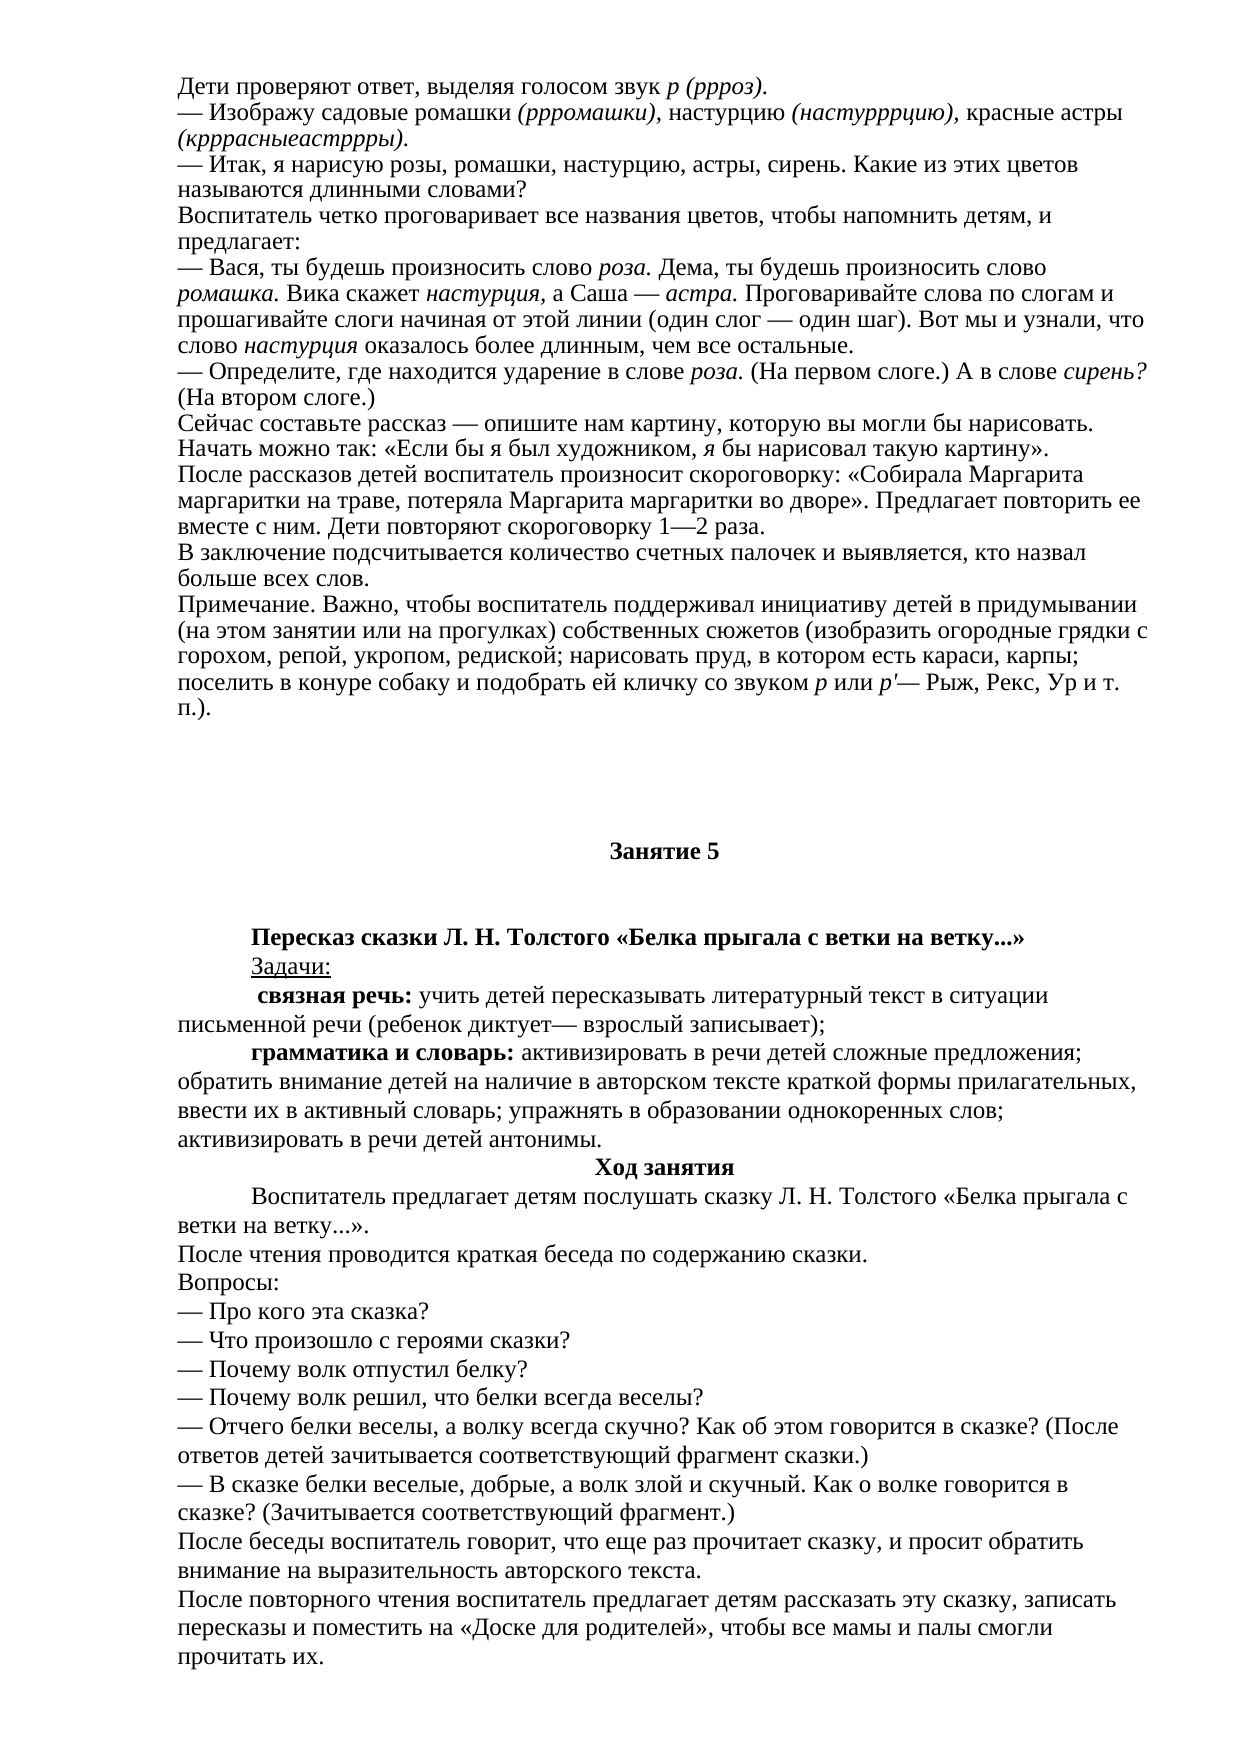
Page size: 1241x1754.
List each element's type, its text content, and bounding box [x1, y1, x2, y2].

text — Почему волк отпустил белку? [177, 1354, 1152, 1382]
text После повторного чтения воспитатель предлагает детям рассказать эту сказку, записать пересказы и поместить на «Доске для родителей», чтобы все мамы и палы смогли прочитать их. [177, 1584, 1152, 1670]
text — Определите, где находится ударение в слове роза. (На первом слоге.) А в слове сирень? (На втором слоге.) [177, 359, 1152, 410]
text грамматика и словарь: активизировать в речи детей сложные предложения; обратить внимание детей на наличие в авторском тексте краткой формы прилагательных, ввести их в активный словарь; упражнять в образовании однокоренных слов; активизировать в речи детей антонимы. [177, 1037, 1152, 1152]
text — Что произошло с героями сказки? [177, 1325, 1152, 1354]
text Примечание. Важно, чтобы воспитатель поддерживал инициативу детей в придумывании (на этом занятии или на прогулках) собственных сюжетов (изобразить огородные грядки с горохом, репой, укропом, редиской; нарисовать пруд, в котором есть караси, карпы; поселить в конуре собаку и подобрать ей кличку со звуком р или р'— Рыж, Рекс, Ур и т. п.). [177, 592, 1152, 721]
text В заключение подсчитывается количество счетных палочек и выявляется, кто назвал больше всех слов. [177, 540, 1152, 592]
text Занятие 5 [177, 836, 1152, 865]
text — Почему волк решил, что белки всегда веселы? [177, 1382, 1152, 1411]
text Пересказ сказки Л. Н. Толстого «Белка прыгала с ветки на ветку...» [177, 922, 1152, 951]
text — Отчего белки веселы, а волку всегда скучно? Как об этом говорится в сказке? (После ответов детей зачитывается соответствующий фрагмент сказки.) [177, 1411, 1152, 1469]
text После чтения проводится краткая беседа по содержанию сказки. [177, 1239, 1152, 1267]
text После рассказов детей воспитатель произносит скороговорку: «Собирала Маргарита маргаритки на траве, потеряла Маргарита маргаритки во дворе». Предлагает повторить ее вместе с ним. Дети повторяют скороговорку 1—2 раза. [177, 462, 1152, 540]
text После беседы воспитатель говорит, что еще раз прочитает сказку, и просит обратить внимание на выразительность авторского текста. [177, 1526, 1152, 1584]
text Дети проверяют ответ, выделяя голосом звук р (ррроз). [177, 74, 1152, 100]
text Вопросы: [177, 1267, 1152, 1296]
text — Про кого эта сказка? [177, 1296, 1152, 1325]
text Ход занятия [177, 1152, 1152, 1181]
text связная речь: учить детей пересказывать литературный текст в ситуации письменной речи (ребенок диктует— взрослый записывает); [177, 980, 1152, 1037]
text — Вася, ты будешь произносить слово роза. Дема, ты будешь произносить слово ромашка. Вика скажет настурция, а Саша — астра. Проговаривайте слова по слогам и прошагивайте слоги начиная от этой линии (один слог — один шаг). Вот мы и узнали, что слово настурция оказалось более длинным, чем все остальные. [177, 255, 1152, 359]
text Воспитатель четко проговаривает все названия цветов, чтобы напомнить детям, и предлагает: [177, 203, 1152, 255]
text — Изображу садовые ромашки (ррромашки), настурцию (настурррцию), красные астры (крррасныеастррры). [177, 100, 1152, 151]
text Воспитатель предлагает детям послушать сказку Л. Н. Толстого «Белка прыгала с ветки на ветку...». [177, 1181, 1152, 1239]
text Сейчас составьте рассказ — опишите нам картину, которую вы могли бы нарисовать. Начать можно так: «Если бы я был художником, я бы нарисовал такую картину». [177, 410, 1152, 462]
text Задачи: [177, 951, 1152, 980]
text — Итак, я нарисую розы, ромашки, настурцию, астры, сирень. Какие из этих цветов называются длинными словами? [177, 151, 1152, 203]
text — В сказке белки веселые, добрые, а волк злой и скучный. Как о волке говорится в сказке? (Зачитывается соответствующий фрагмент.) [177, 1469, 1152, 1526]
